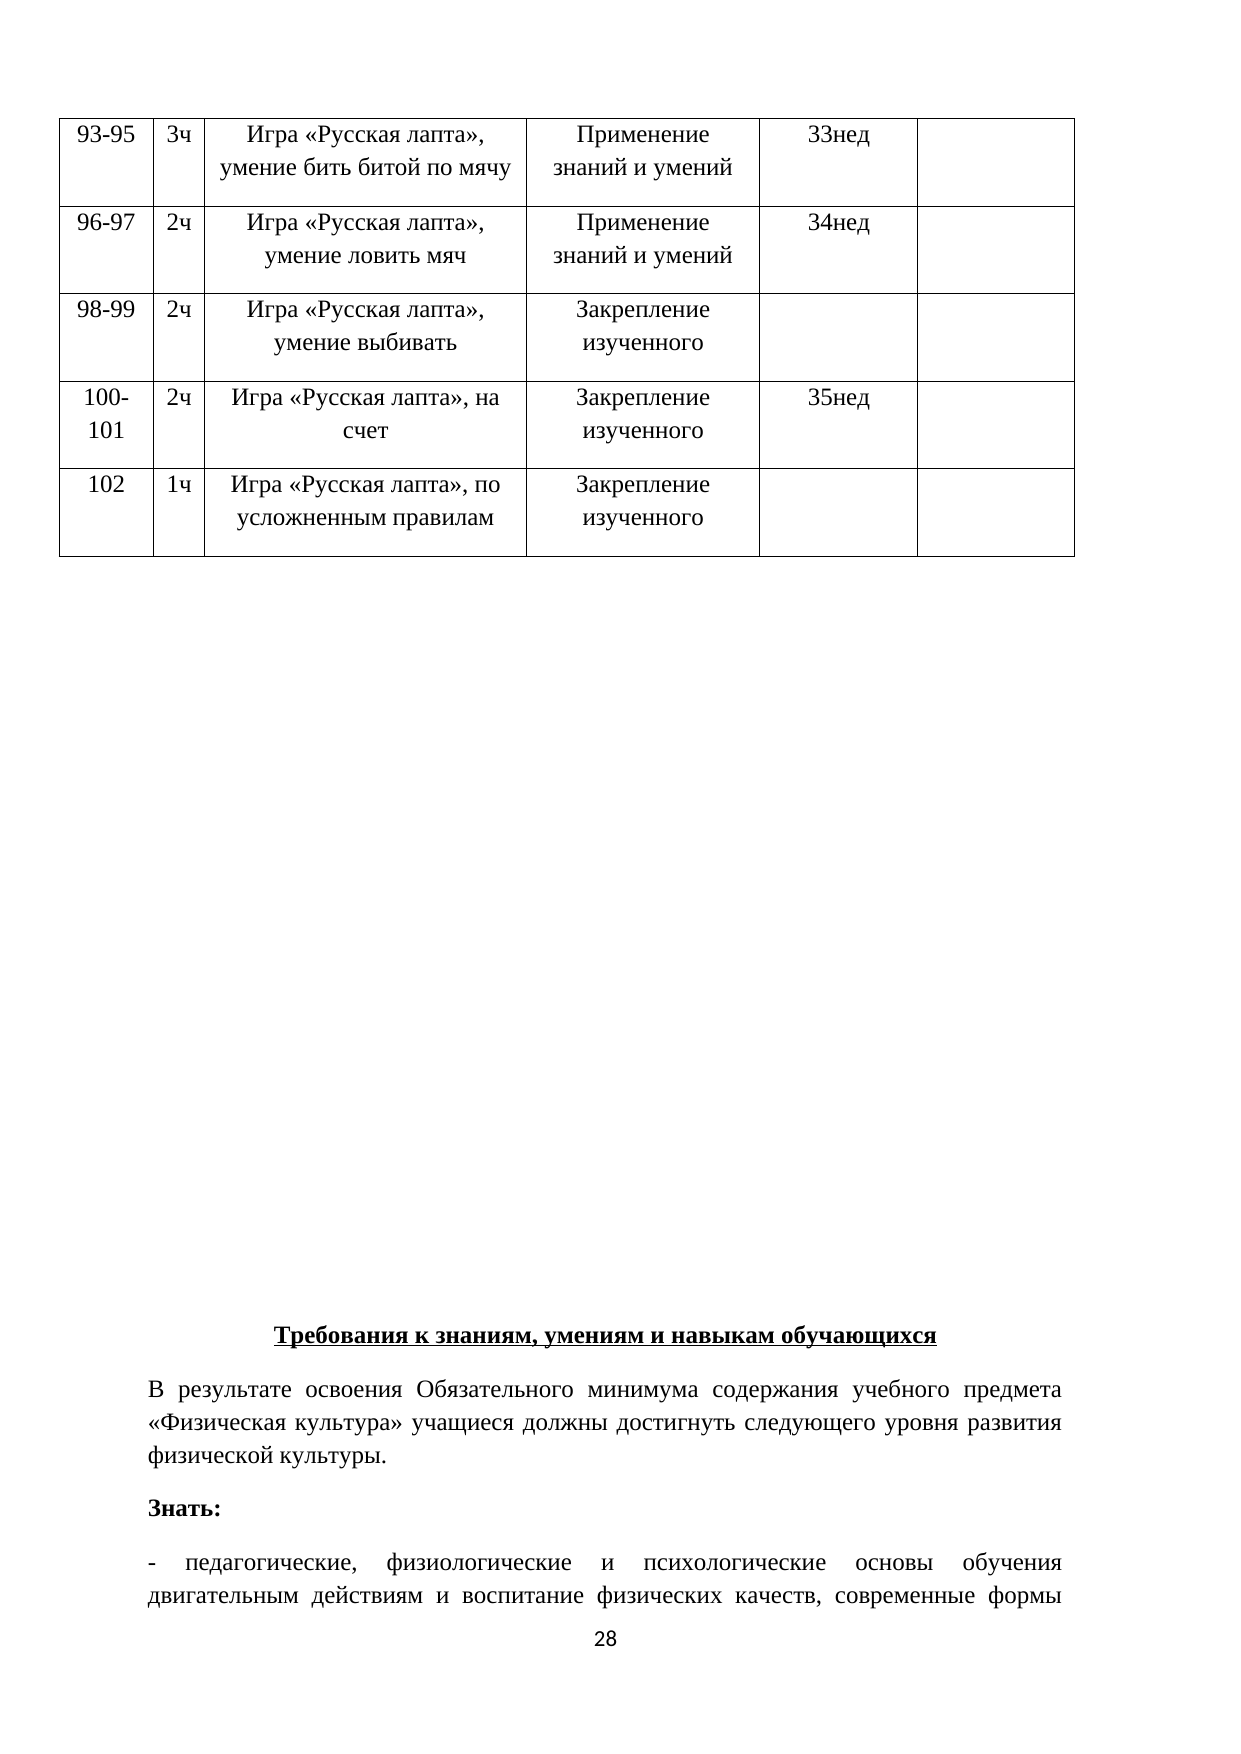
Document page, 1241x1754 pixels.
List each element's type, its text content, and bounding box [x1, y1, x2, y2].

table_cell [918, 207, 1074, 293]
table_cell Игра «Русская лапта», умение выбивать [205, 294, 526, 381]
table_cell [760, 469, 917, 556]
table_cell Закрепление изученного [527, 294, 759, 381]
table_cell Игра «Русская лапта», умение ловить мяч [205, 207, 526, 293]
text Знать: [148, 1493, 1063, 1522]
table_cell 98-99 [60, 294, 153, 381]
table_cell [918, 469, 1074, 556]
table_cell 33нед [760, 119, 917, 206]
table_cell 2ч [154, 207, 204, 293]
text Требования к знаниям, умениям и навыкам обучающихся [148, 1320, 1063, 1348]
table_cell Игра «Русская лапта», по усложненным правилам [205, 469, 526, 556]
text В результате освоения Обязательного минимума содержания учебного предмета «Физическая культура» учащиеся должны достигнуть следующего уровня развития физической культуры. [148, 1374, 1063, 1468]
table_cell 102 [60, 469, 153, 556]
table_cell 3ч [154, 119, 204, 206]
table_cell 34нед [760, 207, 917, 293]
table_cell [918, 294, 1074, 381]
table_cell 35нед [760, 382, 917, 468]
table_cell Закрепление изученного [527, 469, 759, 556]
table_cell [760, 294, 917, 381]
table_cell Закрепление изученного [527, 382, 759, 468]
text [148, 1547, 1063, 1609]
table_cell [918, 119, 1074, 206]
table_cell Игра «Русская лапта», умение бить битой по мячу [205, 119, 526, 206]
table_cell 2ч [154, 382, 204, 468]
table_cell 96-97 [60, 207, 153, 293]
table_cell 93-95 [60, 119, 153, 206]
table_cell Применение знаний и умений [527, 207, 759, 293]
table_cell 1ч [154, 469, 204, 556]
table_cell 2ч [154, 294, 204, 381]
table_cell Применение знаний и умений [527, 119, 759, 206]
table_cell Игра «Русская лапта», на счет [205, 382, 526, 468]
table_cell [918, 382, 1074, 468]
table_cell 100-101 [60, 382, 153, 468]
